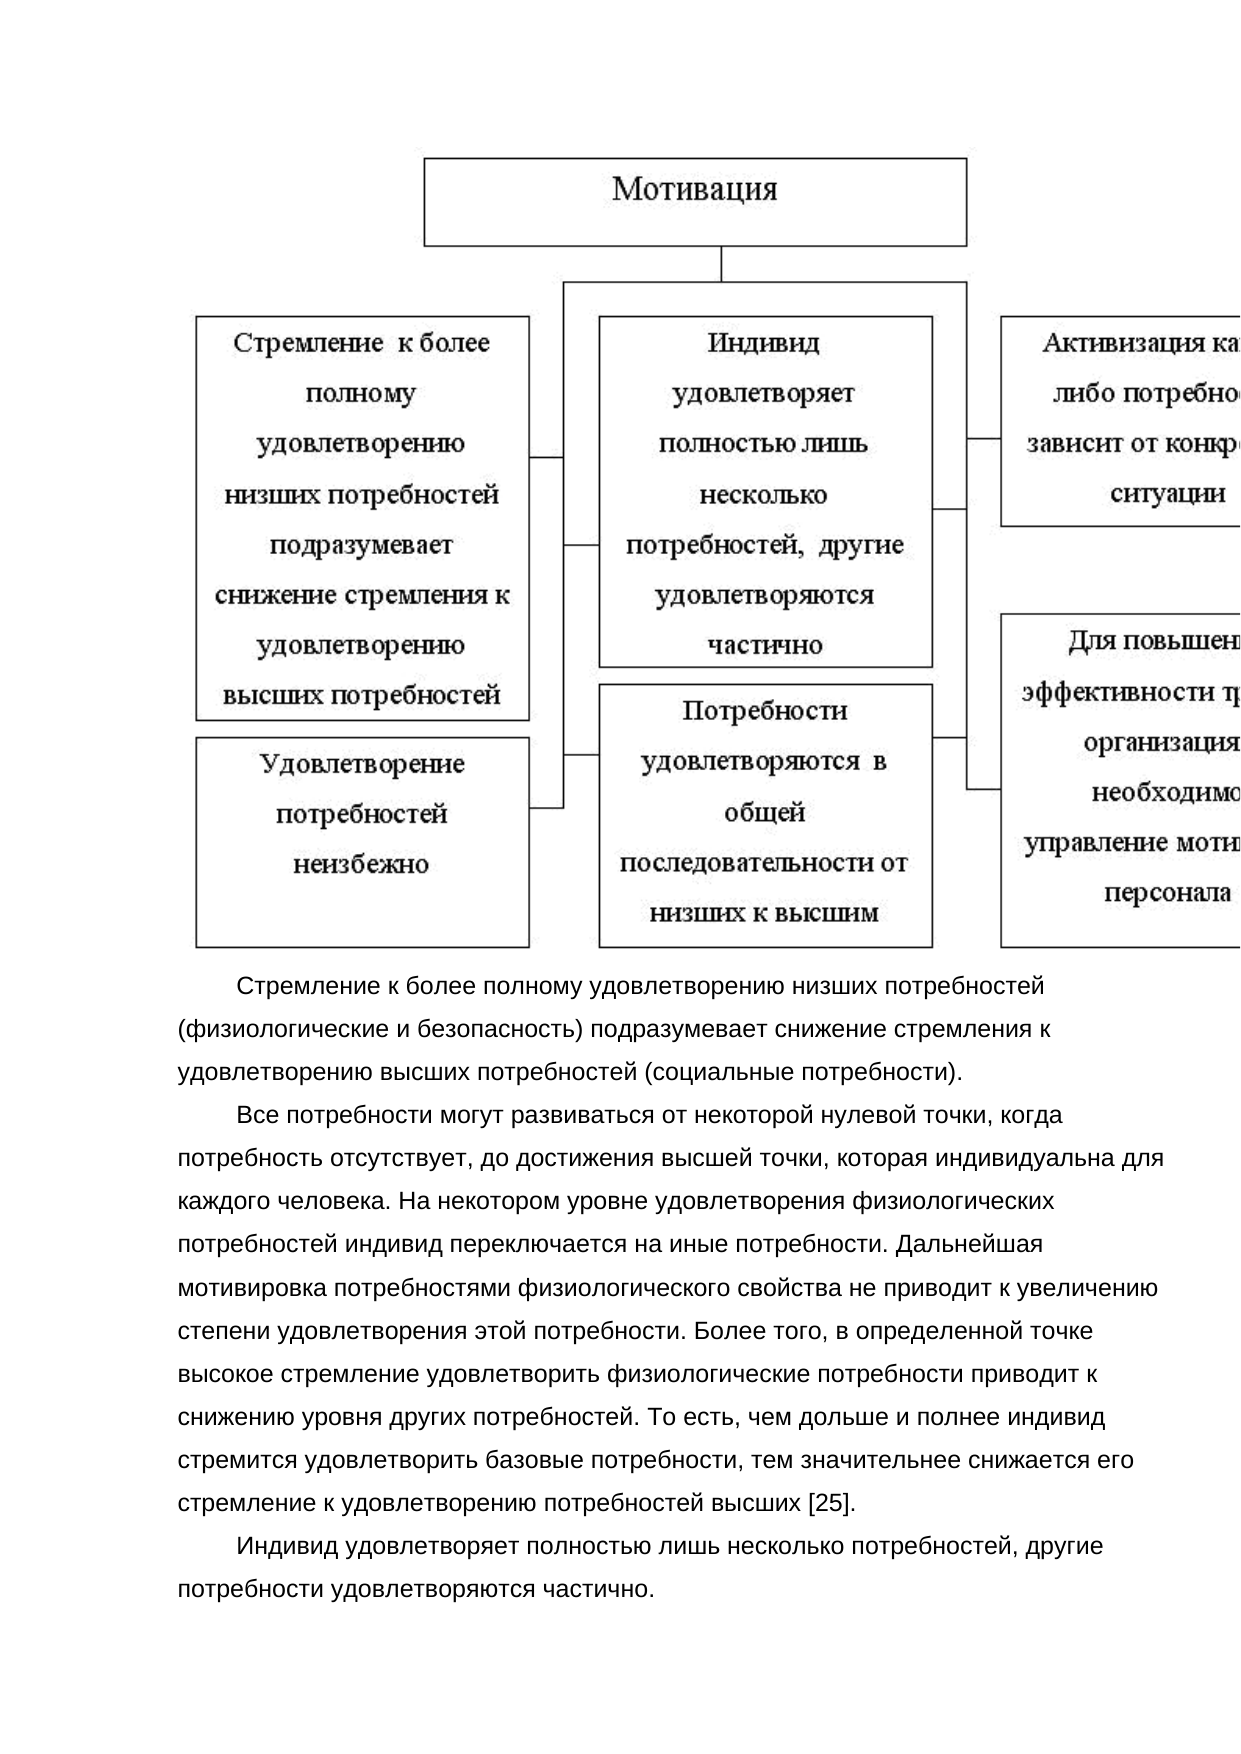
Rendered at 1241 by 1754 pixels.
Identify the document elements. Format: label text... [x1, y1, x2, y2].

picture [177, 147, 1241, 961]
text Все потребности могут развиваться от некоторой нулевой точки, когда потребность отсутствует, до достижения высшей точки, которая индивидуальна для каждого человека. На некотором уровне удовлетворения физиологических потребностей индивид переключается на иные потребности. Дальнейшая мотивировка потребностями физиологического свойства не приводит к увеличению степени удовлетворения этой потребности. Более того, в определенной точке высокое стремление удовлетворить физиологические потребности приводит к снижению уровня других потребностей. То есть, чем дольше и полнее индивид стремится удовлетворить базовые потребности, тем значительнее снижается его стремление к удовлетворению потребностей высших [25]. [177, 1100, 1181, 1517]
text Индивид удовлетворяет полностью лишь несколько потребностей, другие потребности удовлетворяются частично. [177, 1531, 1181, 1603]
text Стремление к более полному удовлетворению низших потребностей (физиологические и безопасность) подразумевает снижение стремления к удовлетворению высших потребностей (социальные потребности). [177, 971, 1181, 1086]
